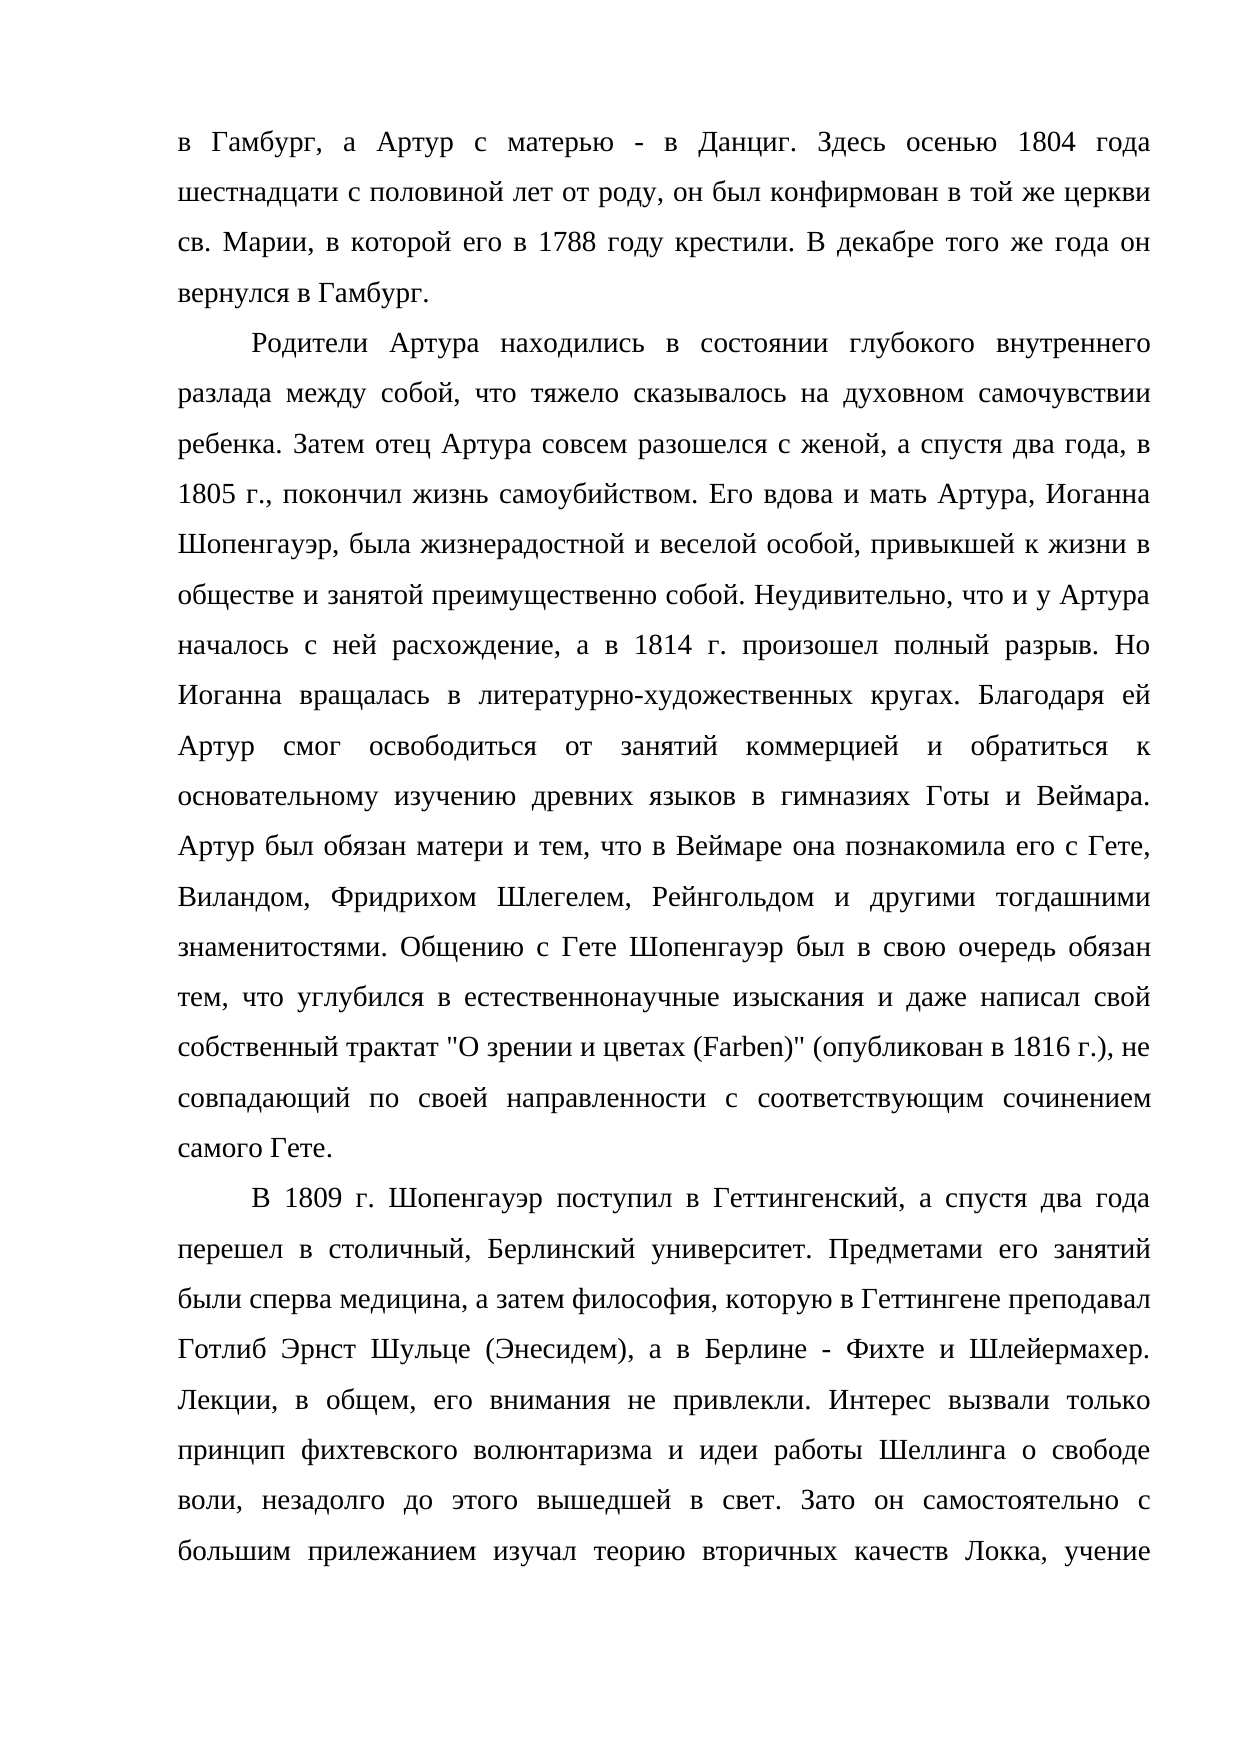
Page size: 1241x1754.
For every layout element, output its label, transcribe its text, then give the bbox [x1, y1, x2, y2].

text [177, 1181, 1152, 1566]
text Родители Артура находились в состоянии глубокого внутреннего разлада между собой, что тяжело сказывалось на духовном самочувствии ребенка. Затем отец Артура совсем разошелся с женой, а спустя два года, в 1805 г., покончил жизнь самоубийством. Его вдова и мать Артура, Иоганна Шопенгауэр, была жизнерадостной и веселой особой, привыкшей к жизни в обществе и занятой преимущественно собой. Неудивительно, что и у Артура началось с ней расхождение, а в 1814 г. произошел полный разрыв. Но Иоганна вращалась в литературно-художественных кругах. Благодаря ей Артур смог освободиться от занятий коммерцией и обратиться к основательному изучению древних языков в гимназиях Готы и Веймара. Артур был обязан матери и тем, что в Веймаре она познакомила его с Гете, Виландом, Фридрихом Шлегелем, Рейнгольдом и другими тогдашними знаменитостями. Общению с Гете Шопенгауэр был в свою очередь обязан тем, что углубился в естественнонаучные изыскания и даже написал свой собственный трактат "О зрении и цветах (Farben)" (опубликован в 1816 г.), не совпадающий по своей направленности с соответствующим сочинением самого Гете. [177, 325, 1152, 1164]
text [177, 124, 1152, 308]
